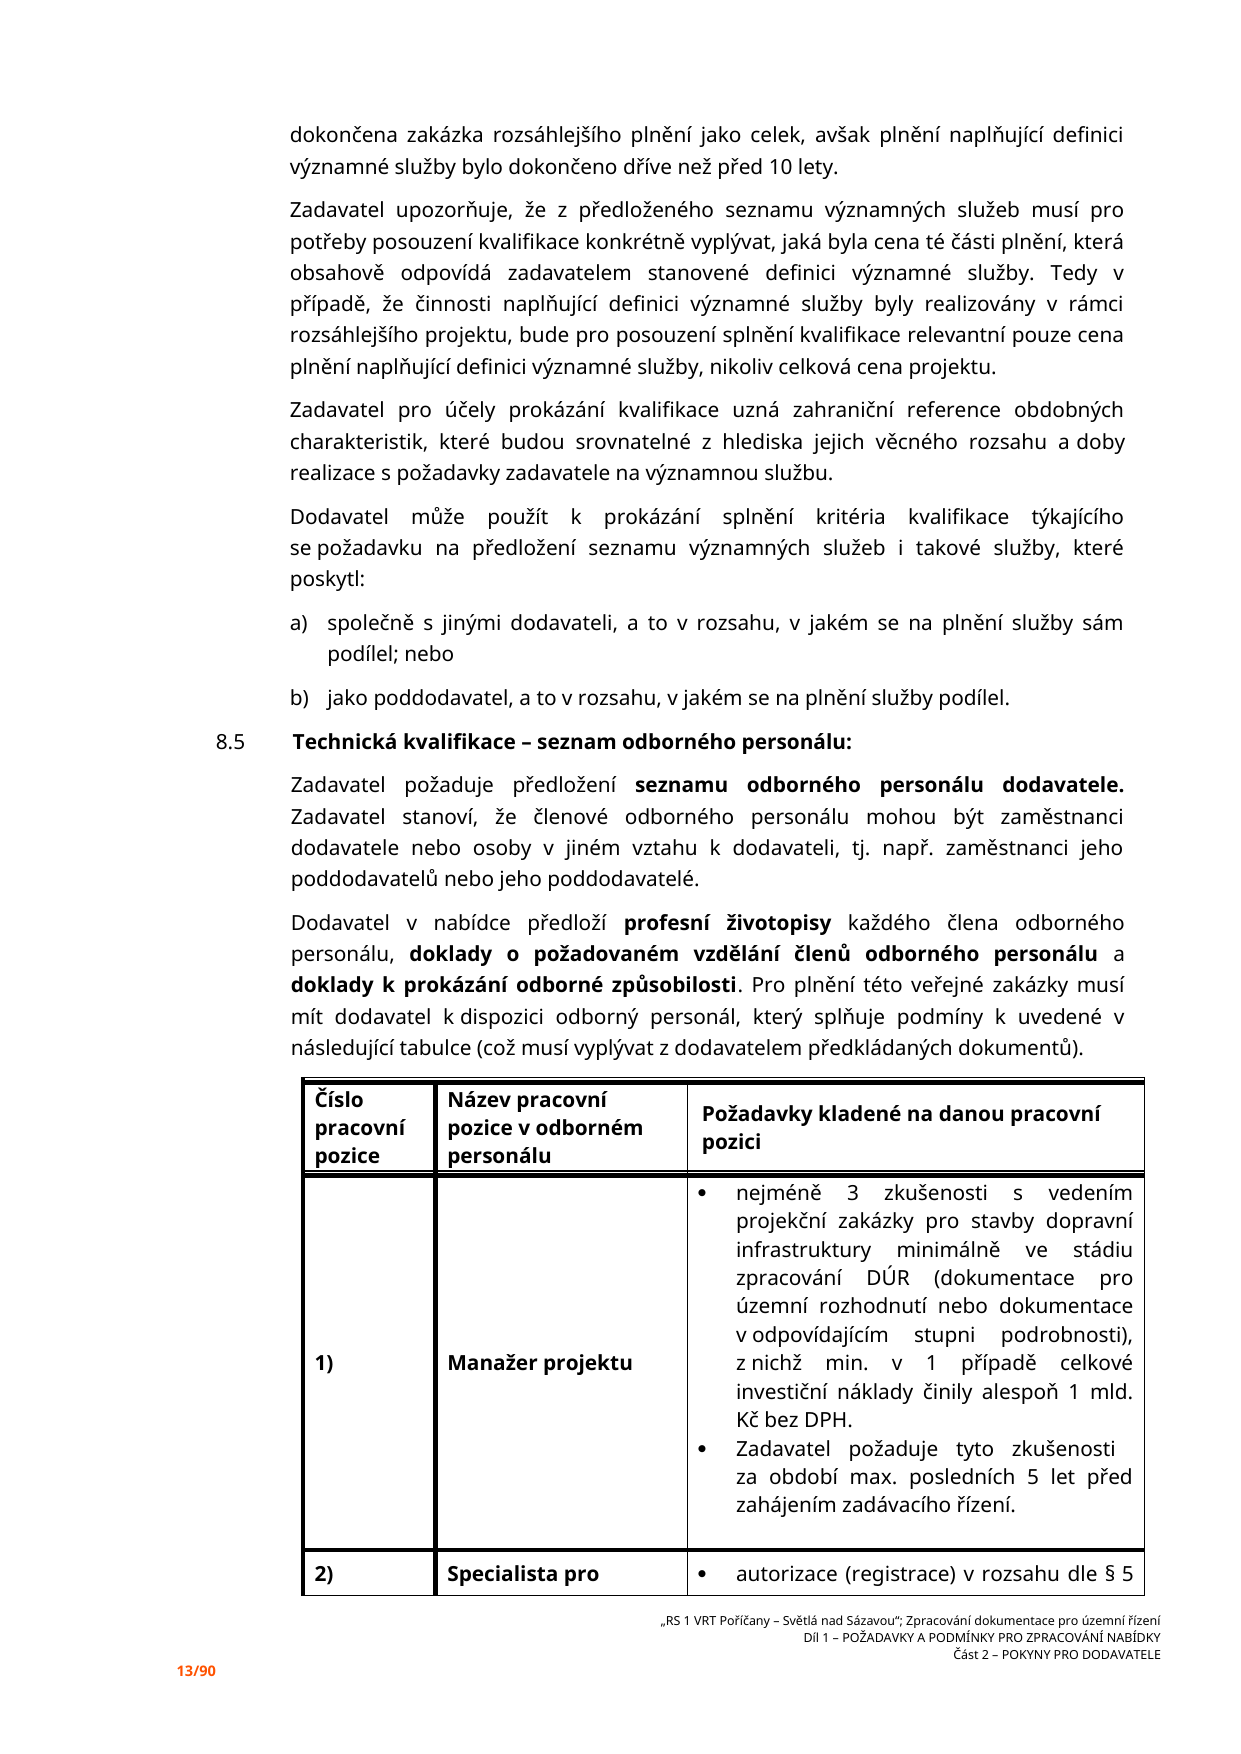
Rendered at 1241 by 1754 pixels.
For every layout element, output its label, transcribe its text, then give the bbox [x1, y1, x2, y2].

text Technická kvalifikace – seznam odborného personálu: [216, 727, 1125, 755]
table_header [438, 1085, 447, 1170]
text Zadavatel požaduje předložení seznamu odborného personálu dodavatele. Zadavatel stanoví, že členové odborného personálu mohou být zaměstnanci dodavatele nebo osoby v jiném vztahu k dodavateli, tj. např. zaměstnanci jeho poddodavatelů nebo jeho poddodavatelé. [291, 771, 1125, 893]
text Dodavatel v nabídce předloží profesní životopisy každého člena odborného personálu, doklady o požadovaném vzdělání členů odborného personálu a doklady k prokázání odborné způsobilosti. Pro plnění této veřejné zakázky musí mít dodavatel k dispozici odborný personál, který splňuje podmíny k uvedené v následující tabulce (což musí vyplývat z dodavatelem předkládaných dokumentů). [291, 908, 1125, 1062]
table_cell 1) [305, 1178, 433, 1547]
table_cell autorizace (registrace) v rozsahu dle § 5 odst. 3 písm. a) autorizačního zákona, tedy v oboru pozemních staveb. [688, 1552, 1144, 1595]
list společně s jinými dodavateli, a to v rozsahu, v jakém se na plnění služby sám podílel; nebo [289, 608, 1125, 668]
text Zadavatel upozorňuje, že z předloženého seznamu významných služeb musí pro potřeby posouzení kvalifikace konkrétně vyplývat, jaká byla cena té části plnění, která obsahově odpovídá zadavatelem stanovené definici významné služby. Tedy v případě, že činnosti naplňující definici významné služby byly realizovány v rámci rozsáhlejšího projektu, bude pro posouzení splnění kvalifikace relevantní pouze cena plnění naplňující definici významné služby, nikoliv celková cena projektu. [289, 196, 1125, 380]
table_cell 2) [305, 1552, 433, 1595]
text Dodavatel může použít k prokázání splnění kritéria kvalifikace týkajícího se požadavku na předložení seznamu významných služeb i takové služby, které poskytl: [289, 502, 1125, 593]
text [289, 121, 1125, 180]
text Zadavatel pro účely prokázání kvalifikace uzná zahraniční reference obdobných charakteristik, které budou srovnatelné z hlediska jejich věcného rozsahu a doby realizace s požadavky zadavatele na významnou službu. [289, 396, 1125, 487]
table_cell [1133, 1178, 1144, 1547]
list jako poddodavatel, a to v rozsahu, v jakém se na plnění služby podílel. [289, 683, 1125, 712]
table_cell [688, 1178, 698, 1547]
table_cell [438, 1552, 687, 1595]
table_header Požadavky kladené na danou pracovní pozici [688, 1085, 1144, 1170]
table_cell Manažer projektu [438, 1178, 687, 1547]
